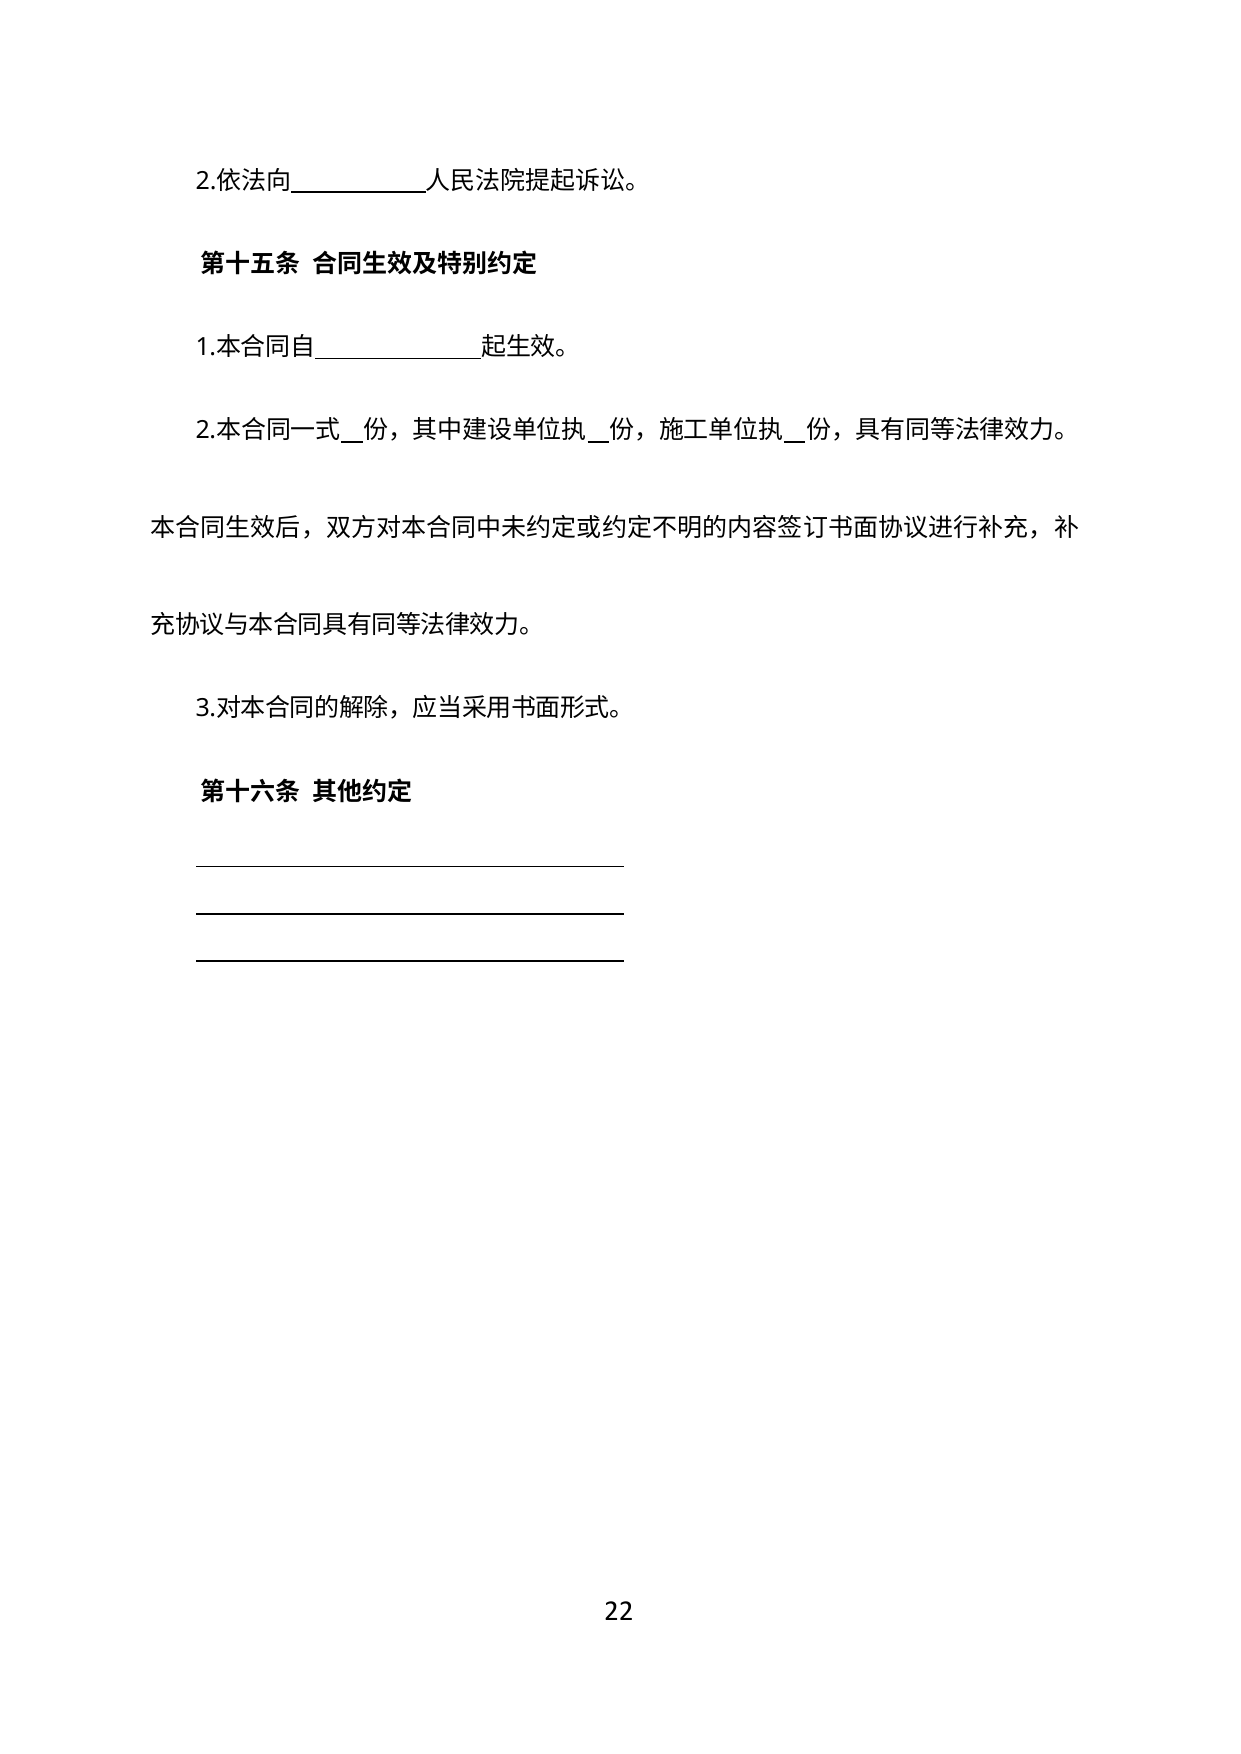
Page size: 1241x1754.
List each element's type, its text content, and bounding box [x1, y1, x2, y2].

text 1.本合同自 起生效。 [150, 312, 1080, 377]
list 合同生效及特别约定 [150, 229, 1087, 294]
text 2.本合同一式 份，其中建设单位执 份，施工单位执 份，具有同等法律效力。本合同生效后，双方对本合同中未约定或约定不明的内容签订书面协议进行补充，补充协议与本合同具有同等法律效力。 [150, 395, 1080, 655]
list 其他约定 [150, 757, 1087, 822]
text 3.对本合同的解除，应当采用书面形式。 [150, 673, 1080, 738]
text 2.依法向 人民法院提起诉讼。 [150, 146, 1080, 211]
